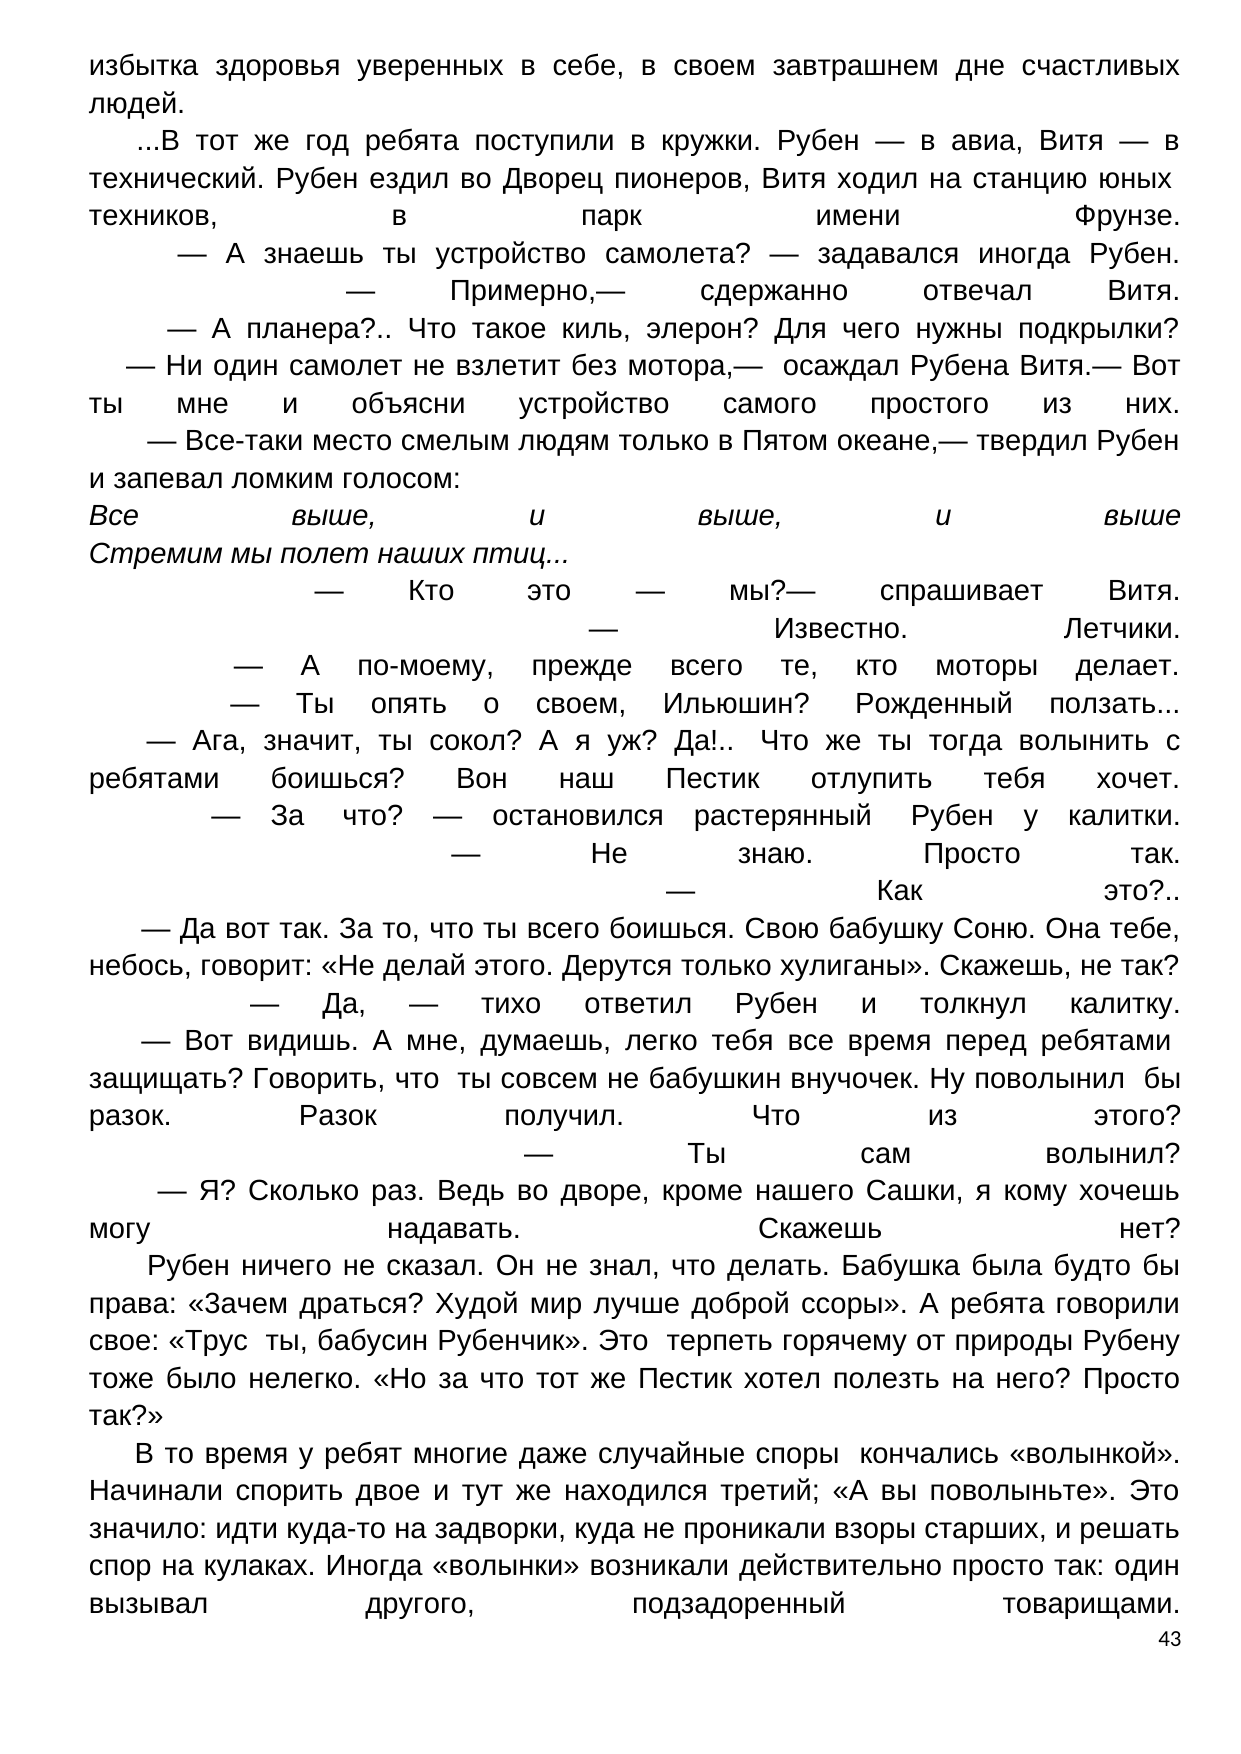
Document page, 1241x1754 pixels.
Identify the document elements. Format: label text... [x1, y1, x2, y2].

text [89, 569, 1181, 1619]
text Все выше, и выше, и выше Стремим мы полет наших птиц... [89, 494, 1181, 569]
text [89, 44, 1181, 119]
text ...В тот же год ребята поступили в кружки. Рубен — в авиа, Витя — в технический. Рубен ездил во Дворец пионеров, Витя ходил на станцию юных техников, в парк имени Фрунзе. — А знаешь ты устройство самолета? — задавался иногда Рубен. — Примерно,— сдержанно отвечал Витя. — А планера?.. Что такое киль, элерон? Для чего нужны подкрылки? — Ни один самолет не взлетит без мотора,— осаждал Рубена Витя.— Вот ты мне и объясни устройство самого простого из них. — Все-таки место смелым людям только в Пятом океане,— твердил Рубен и запевал ломким голосом: [89, 119, 1181, 494]
